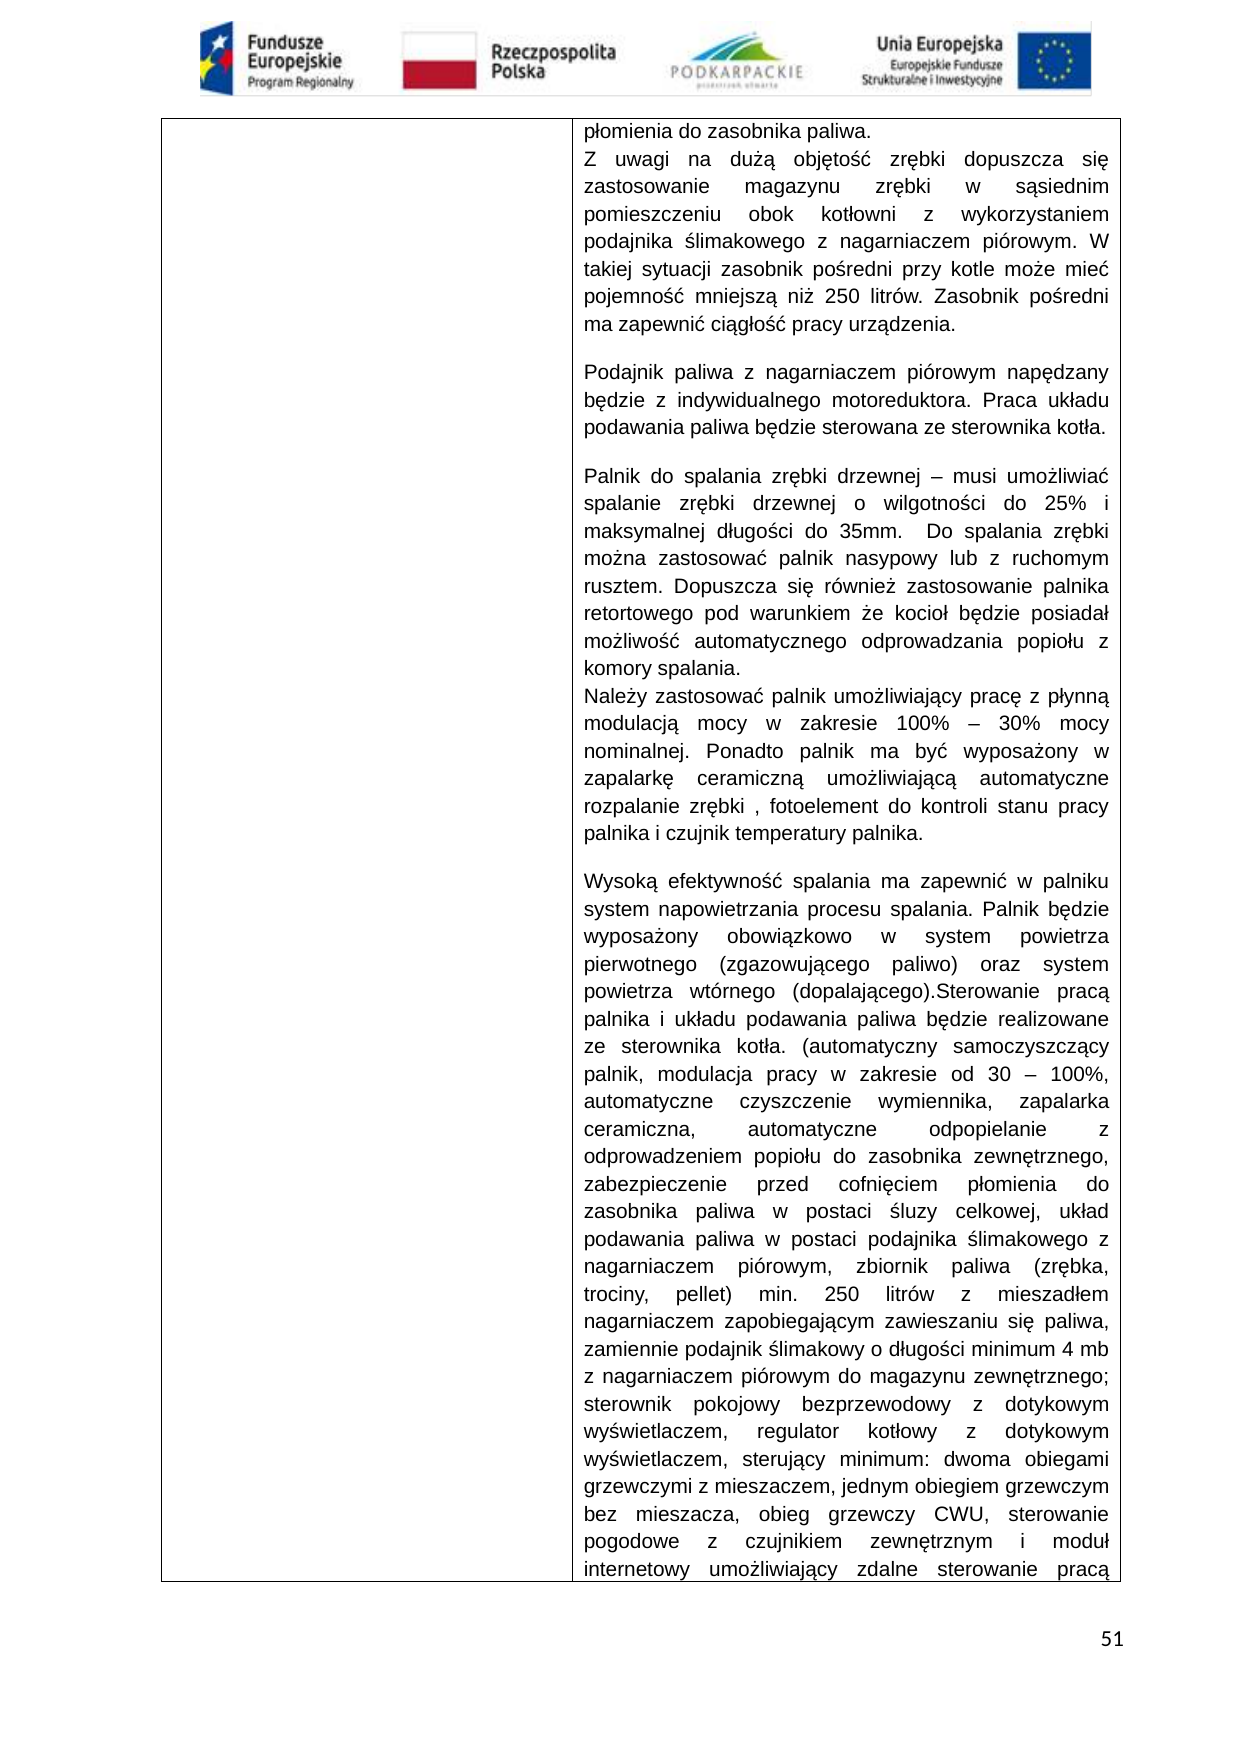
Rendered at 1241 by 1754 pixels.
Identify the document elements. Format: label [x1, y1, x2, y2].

picture [200, 21, 1093, 98]
table_cell [573, 119, 1120, 1581]
table_cell [162, 119, 572, 1581]
